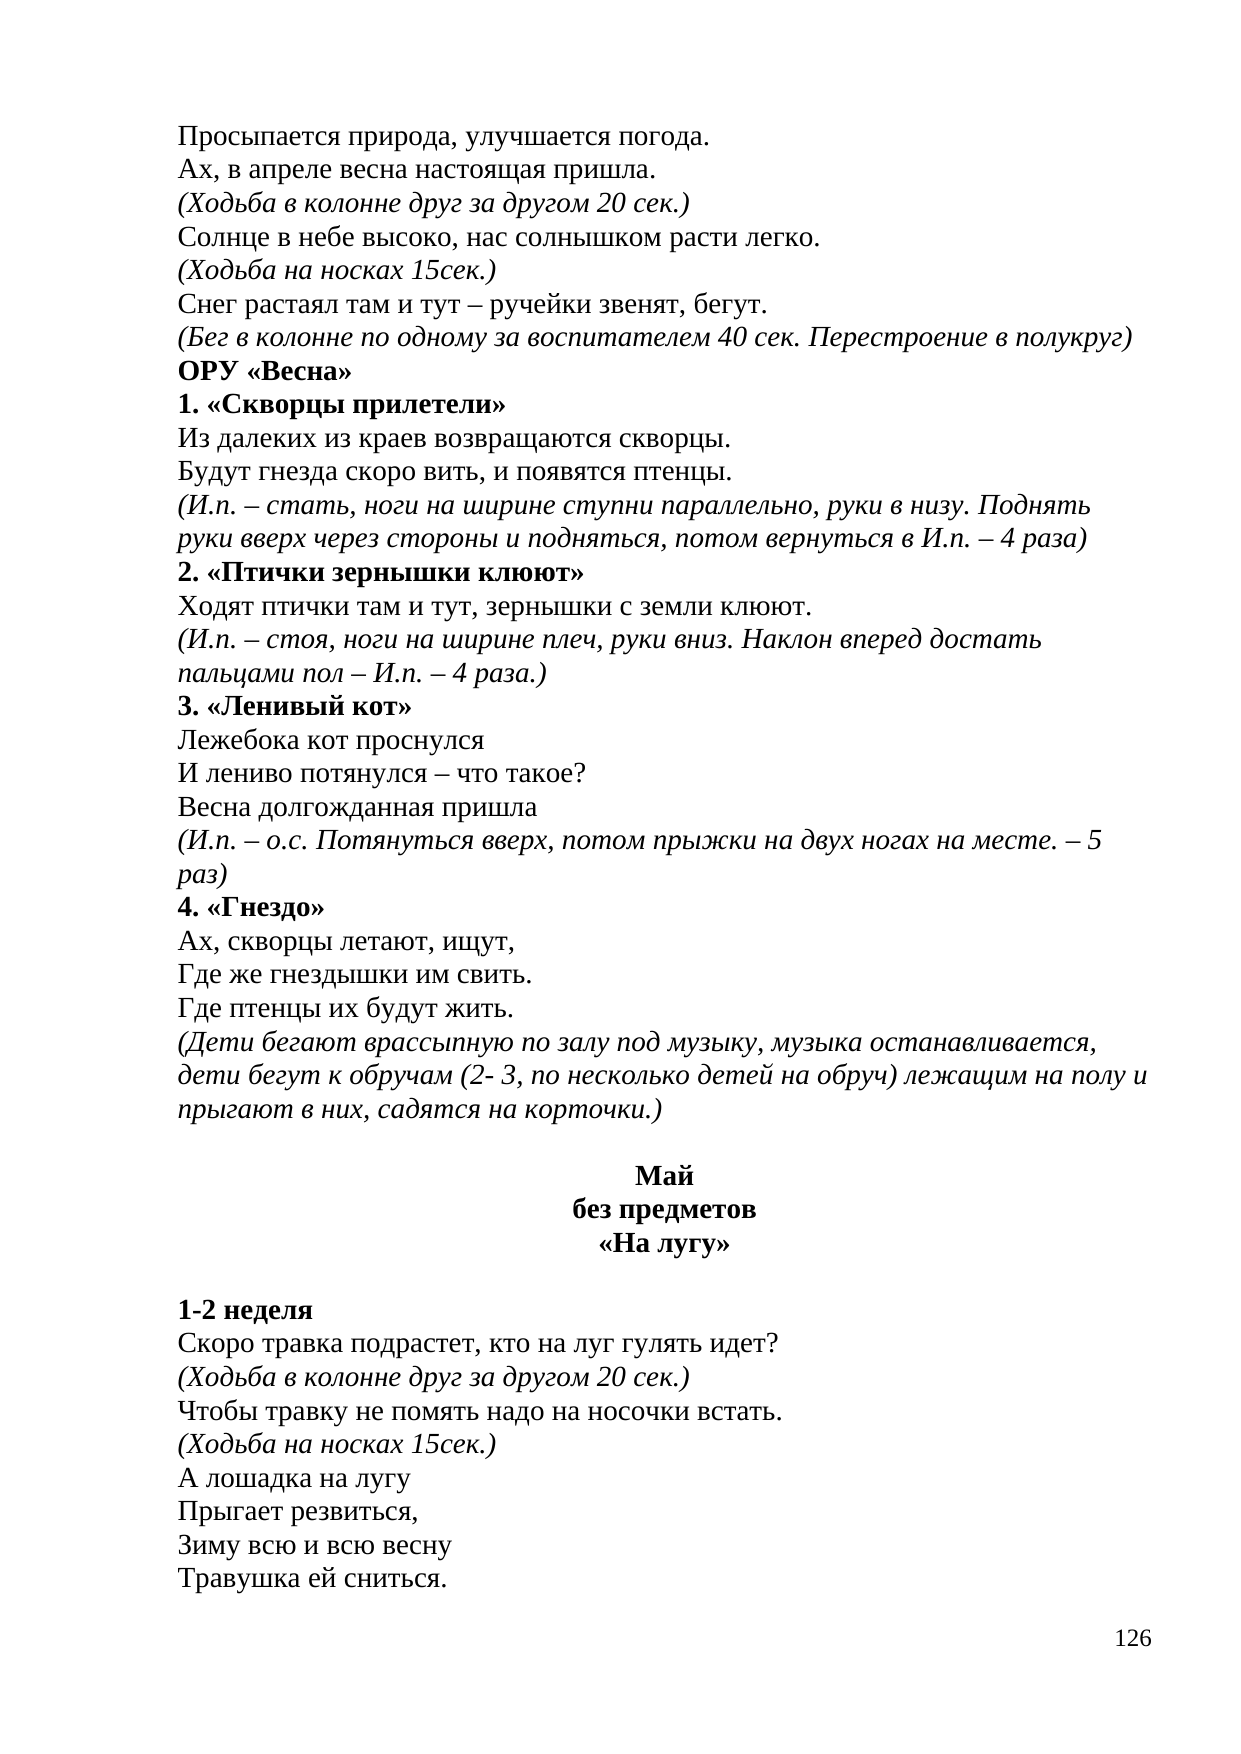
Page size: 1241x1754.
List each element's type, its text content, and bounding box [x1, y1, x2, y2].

text Просыпается природа, улучшается погода. Ах, в апреле весна настоящая пришла. (Ходьба в колонне друг за другом 20 сек.) Солнце в небе высоко, нас солнышком расти легко. (Ходьба на носках 15сек.) Снег растаял там и тут – ручейки звенят, бегут. (Бег в колонне по одному за воспитателем 40 сек. Перестроение в полукруг) ОРУ «Весна» 1. «Скворцы прилетели» Из далеких из краев возвращаются скворцы. Будут гнезда скоро вить, и появятся птенцы. (И.п. – стать, ноги на ширине ступни параллельно, руки в низу. Поднять руки вверх через стороны и подняться, потом вернуться в И.п. – 4 раза) 2. «Птички зернышки клюют» Ходят птички там и тут, зернышки с земли клюют. [177, 118, 1152, 621]
text Ах, скворцы летают, ищут, [177, 923, 1152, 957]
text Зиму всю и всю весну Травушка ей сниться. [177, 1527, 1152, 1594]
text Прыгает резвиться, [177, 1493, 1152, 1527]
text И лениво потянулся – что такое? Весна долгожданная пришла (И.п. – о.с. Потянуться вверх, потом прыжки на двух ногах на месте. – 5 раз) 4. «Гнездо» [177, 755, 1152, 923]
text (И.п. – стоя, ноги на ширине плеч, руки вниз. Наклон вперед достать пальцами пол – И.п. – 4 раза.) 3. «Ленивый кот» Лежебока кот проснулся [177, 621, 1152, 755]
text Скоро травка подрастет, кто на луг гулять идет? (Ходьба в колонне друг за другом 20 сек.) Чтобы травку не помять надо на носочки встать. (Ходьба на носках 15сек.) А лошадка на лугу [177, 1326, 1152, 1493]
text 1-2 неделя [177, 1258, 1152, 1326]
text Май без предметов «На лугу» [177, 1158, 1152, 1258]
text Где же гнездышки им свить. Где птенцы их будут жить. (Дети бегают врассыпную по залу под музыку, музыка останавливается, дети бегут к обручам (2- 3, по несколько детей на обруч) лежащим на полу и прыгают в них, садятся на корточки.) [177, 957, 1152, 1124]
